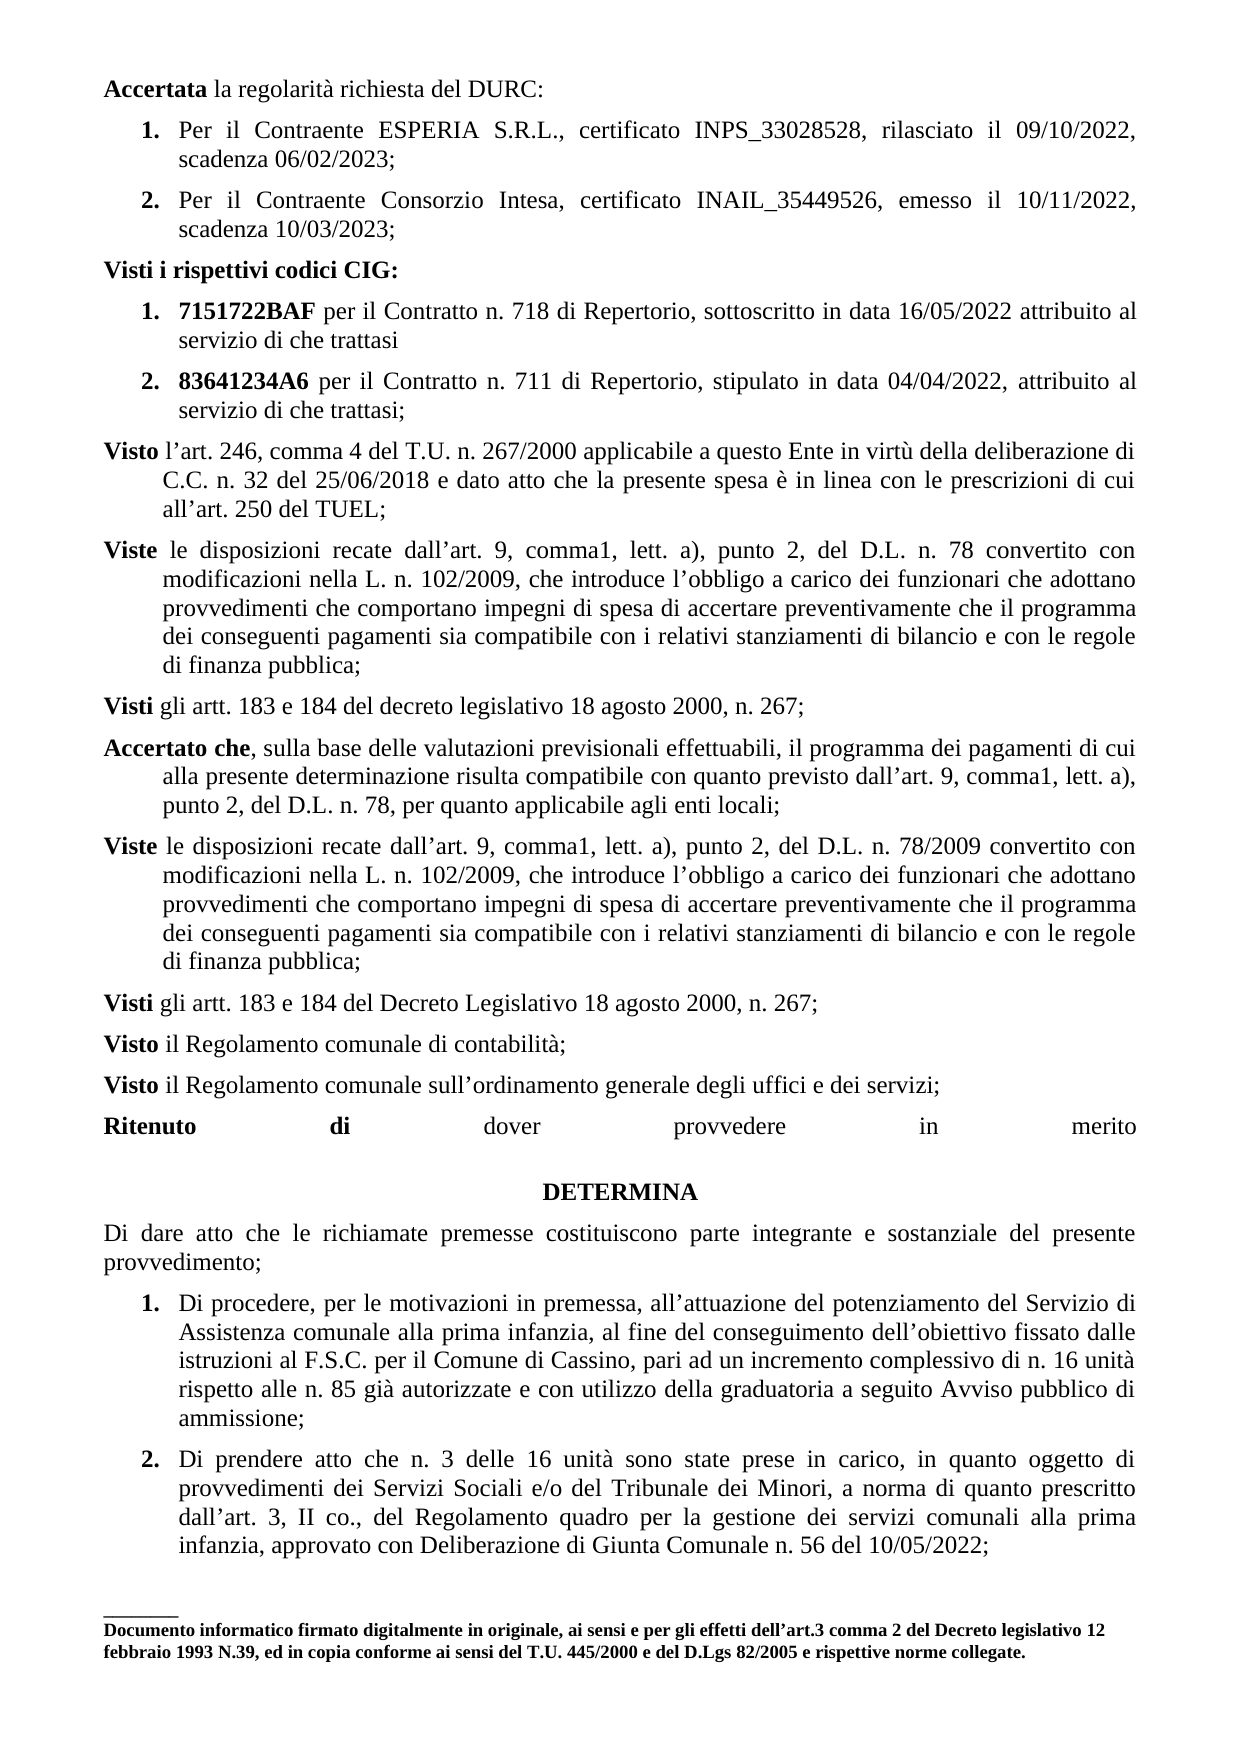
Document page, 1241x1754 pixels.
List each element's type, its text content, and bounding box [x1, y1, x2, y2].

text DETERMINA [103, 1177, 1137, 1205]
list 7151722BAF per il Contratto n. 718 di Repertorio, sottoscritto in data 16/05/2022 attribuito al servizio di che trattasi [141, 296, 1137, 354]
list 83641234A6 per il Contratto n. 711 di Repertorio, stipulato in data 04/04/2022, attribuito al servizio di che trattasi; [141, 366, 1137, 424]
text Visto l’art. 246, comma 4 del T.U. n. 267/2000 applicabile a questo Ente in virtù della deliberazione di C.C. n. 32 del 25/06/2018 e dato atto che la presente spesa è in linea con le prescrizioni di cui all’art. 250 del TUEL; [103, 436, 1137, 523]
list Di procedere, per le motivazioni in premessa, all’attuazione del potenziamento del Servizio di Assistenza comunale alla prima infanzia, al fine del conseguimento dell’obiettivo fissato dalle istruzioni al F.S.C. per il Comune di Cassino, pari ad un incremento complessivo di n. 16 unità rispetto alle n. 85 già autorizzate e con utilizzo della graduatoria a seguito Avviso pubblico di ammissione; [141, 1288, 1137, 1432]
text Accertata la regolarità richiesta del DURC: [103, 74, 1137, 103]
text Visti gli artt. 183 e 184 del decreto legislativo 18 agosto 2000, n. 267; [103, 691, 1137, 720]
text Accertato che, sulla base delle valutazioni previsionali effettuabili, il programma dei pagamenti di cui alla presente determinazione risulta compatibile con quanto previsto dall’art. 9, comma1, lett. a), punto 2, del D.L. n. 78, per quanto applicabile agli enti locali; [103, 733, 1137, 819]
text Ritenuto di dover provvedere in merito [103, 1111, 1137, 1164]
text Visti i rispettivi codici CIG: [103, 255, 1137, 284]
list Di prendere atto che n. 3 delle 16 unità sono state prese in carico, in quanto oggetto di provvedimenti dei Servizi Sociali e/o del Tribunale dei Minori, a norma di quanto prescritto dall’art. 3, II co., del Regolamento quadro per la gestione dei servizi comunali alla prima infanzia, approvato con Deliberazione di Giunta Comunale n. 56 del 10/05/2022; [141, 1444, 1137, 1559]
list Per il Contraente ESPERIA S.R.L., certificato INPS_33028528, rilasciato il 09/10/2022, scadenza 06/02/2023; [141, 115, 1137, 173]
text Visto il Regolamento comunale sull’ordinamento generale degli uffici e dei servizi; [103, 1070, 1137, 1099]
text Viste le disposizioni recate dall’art. 9, comma1, lett. a), punto 2, del D.L. n. 78/2009 convertito con modificazioni nella L. n. 102/2009, che introduce l’obbligo a carico dei funzionari che adottano provvedimenti che comportano impegni di spesa di accertare preventivamente che il programma dei conseguenti pagamenti sia compatibile con i relativi stanziamenti di bilancio e con le regole di finanza pubblica; [103, 831, 1137, 975]
text Viste le disposizioni recate dall’art. 9, comma1, lett. a), punto 2, del D.L. n. 78 convertito con modificazioni nella L. n. 102/2009, che introduce l’obbligo a carico dei funzionari che adottano provvedimenti che comportano impegni di spesa di accertare preventivamente che il programma dei conseguenti pagamenti sia compatibile con i relativi stanziamenti di bilancio e con le regole di finanza pubblica; [103, 535, 1137, 679]
list Per il Contraente Consorzio Intesa, certificato INAIL_35449526, emesso il 10/11/2022, scadenza 10/03/2023; [141, 185, 1137, 243]
text Visto il Regolamento comunale di contabilità; [103, 1029, 1137, 1058]
text Visti gli artt. 183 e 184 del Decreto Legislativo 18 agosto 2000, n. 267; [103, 988, 1137, 1016]
text Di dare atto che le richiamate premesse costituiscono parte integrante e sostanziale del presente provvedimento; [103, 1218, 1137, 1275]
